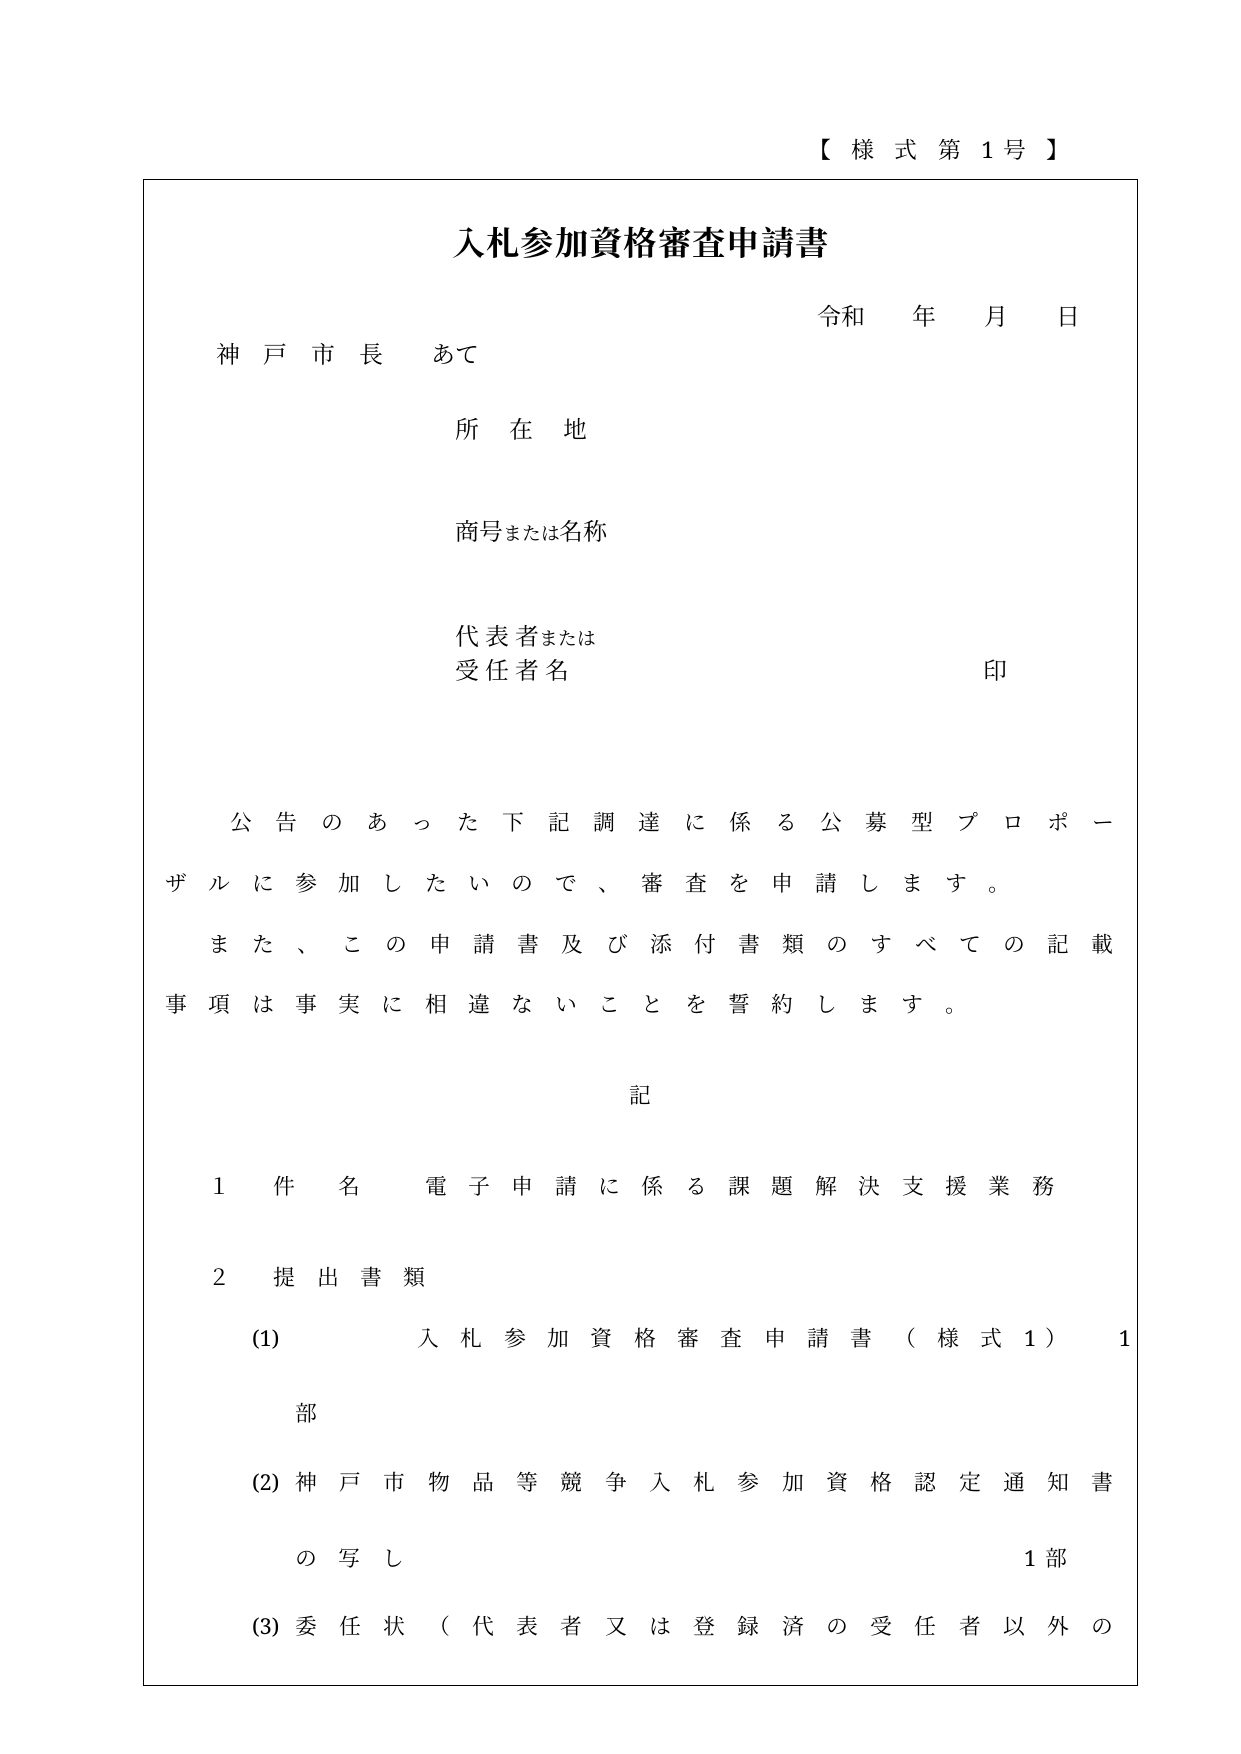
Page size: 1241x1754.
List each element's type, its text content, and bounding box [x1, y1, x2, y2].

table_header 入札参加資格審査申請書 令和 年 月 日 神 戸 市 長 あて 所 在 地 商号または名称 代 表 者または 受 任 者 名 印 公告のあった下記調達に係る公募型プロポーザルに参加したいので、審査を申請します。 また、この申請書及び添付書類のすべての記載事項は事実に相違ないことを誓約します。 記 １ 件 名 電子申請に係る課題解決支援業務 ２ 提出書類 入札参加資格審査申請書（様式1） 1部 神戸市物品等競争入札参加資格認定通知書の写し 1部 委任状（代表者又は登録済の受任者以外の者が申請する場合のみ）（様式2） 1部 事業経歴書・業績報告書・会社概要（任意様式） 1部 (5) 資本関係・人的関係調書（様式3） 1部 ※業務の一部を再委託する場合は、(4)(5)については再委託事業者すべてについて 提出すること。 ３ 連絡先 部署名： (2) 担当者氏名： (3) 電話番号： (4) 電子メールアドレス： [144, 180, 1137, 1685]
text 【様式第1号】 [143, 118, 1089, 179]
